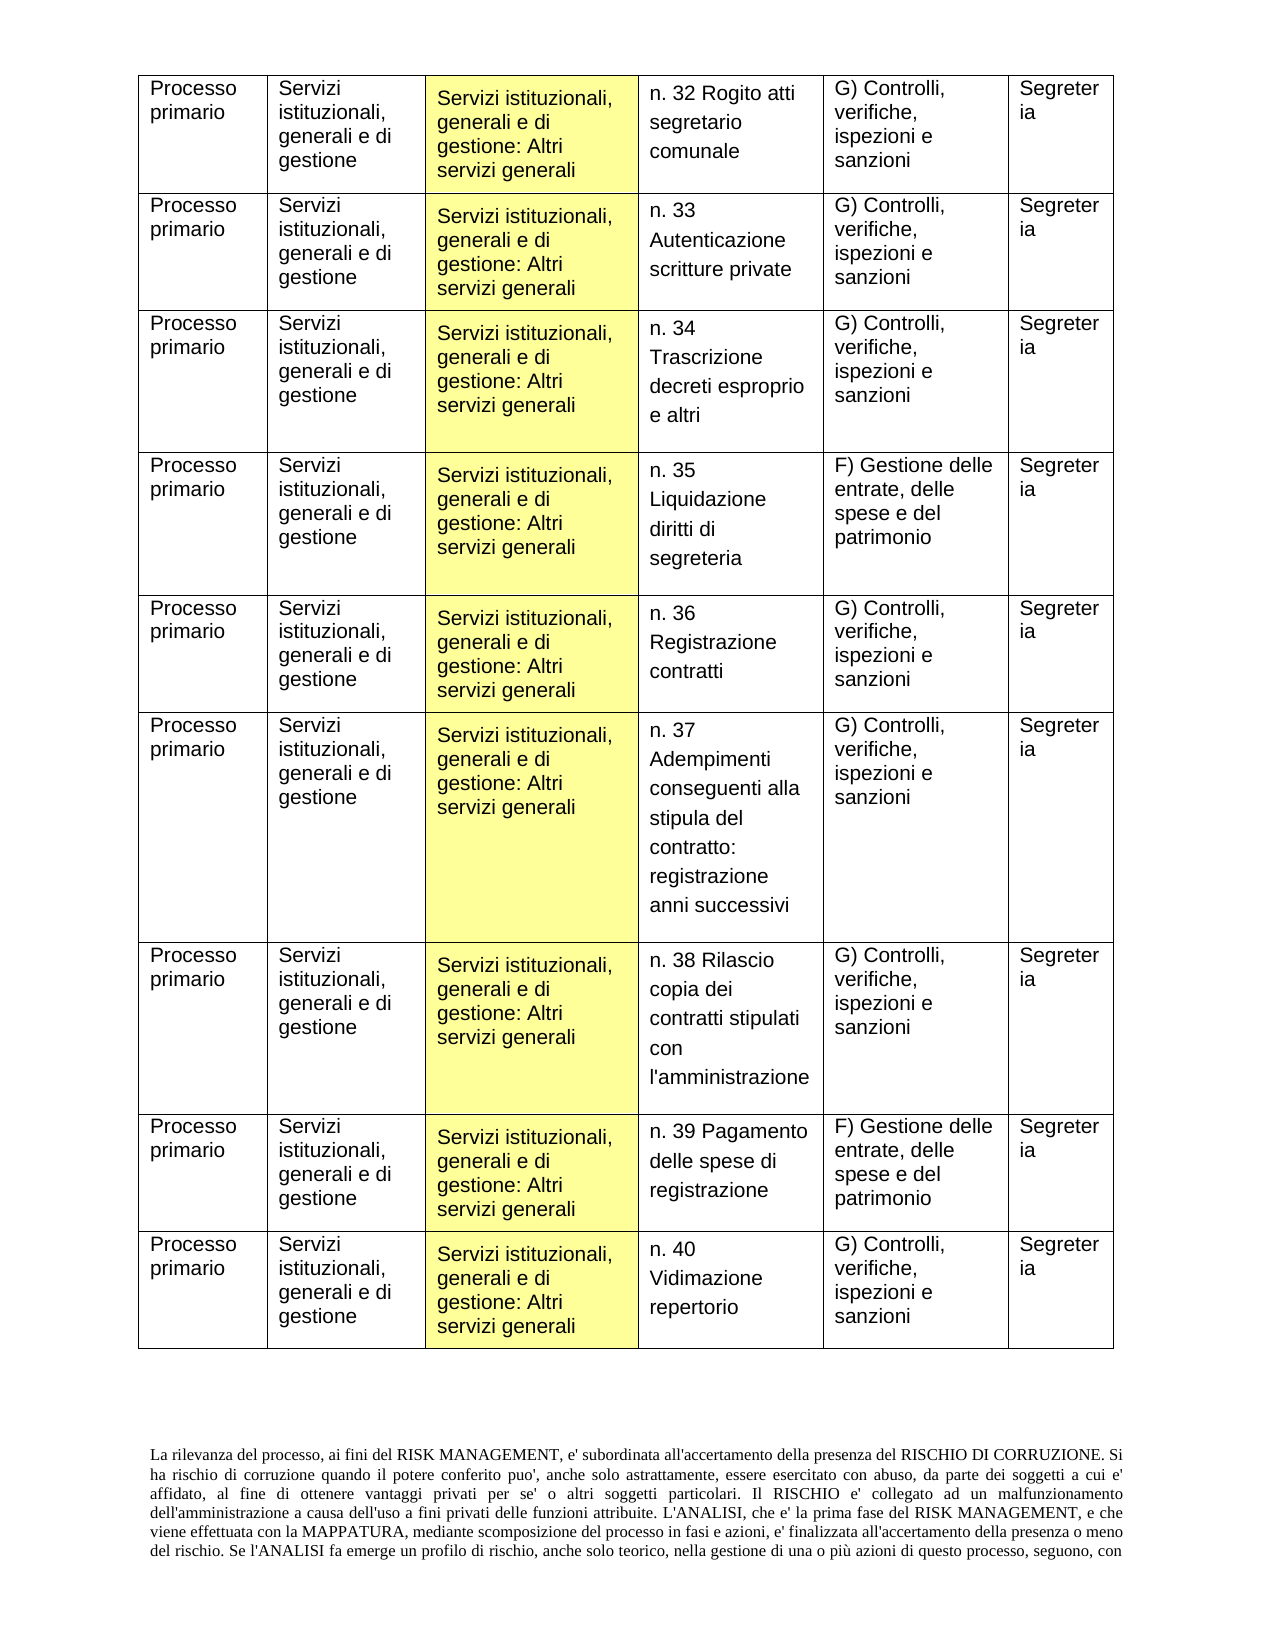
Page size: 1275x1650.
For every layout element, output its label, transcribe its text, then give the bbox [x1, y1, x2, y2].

table_cell F) Gestione delle entrate, delle spese e del patrimonio [824, 1115, 1008, 1231]
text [150, 1445, 1125, 1560]
table_cell n. 35 Liquidazione diritti di segreteria [639, 453, 823, 594]
table_cell Processo primario [139, 596, 267, 712]
table_cell Segreteria [1009, 194, 1113, 310]
table_cell Servizi istituzionali, generali e di gestione [268, 943, 425, 1113]
table_cell G) Controlli, verifiche, ispezioni e sanzioni [824, 76, 1008, 192]
table_cell G) Controlli, verifiche, ispezioni e sanzioni [824, 596, 1008, 712]
table_cell n. 36 Registrazione contratti [639, 596, 823, 712]
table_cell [268, 76, 425, 192]
table_cell Processo primario [139, 713, 267, 942]
table_cell Processo primario [139, 453, 267, 594]
table_cell n. 34 Trascrizione decreti esproprio e altri [639, 311, 823, 452]
table_cell G) Controlli, verifiche, ispezioni e sanzioni [824, 713, 1008, 942]
table_cell Servizi istituzionali, generali e di gestione: Altri servizi generali [426, 713, 638, 942]
table_cell Segreteria [1009, 943, 1113, 1113]
table_cell n. 39 Pagamento delle spese di registrazione [639, 1115, 823, 1231]
table_cell Servizi istituzionali, generali e di gestione [268, 194, 425, 310]
table_cell Servizi istituzionali, generali e di gestione [268, 311, 425, 452]
table_cell Servizi istituzionali, generali e di gestione: Altri servizi generali [426, 453, 638, 594]
table_cell n. 38 Rilascio copia dei contratti stipulati con l'amministrazione [639, 943, 823, 1113]
table_cell Servizi istituzionali, generali e di gestione [268, 713, 425, 942]
table_cell G) Controlli, verifiche, ispezioni e sanzioni [824, 943, 1008, 1113]
table_cell Segreteria [1009, 1115, 1113, 1231]
table_cell Servizi istituzionali, generali e di gestione: Altri servizi generali [426, 194, 638, 310]
table_cell n. 32 Rogito atti segretario comunale [639, 76, 823, 192]
table_cell Processo primario [139, 76, 267, 192]
table_cell Segreteria [1009, 453, 1113, 594]
table_cell Processo primario [139, 194, 267, 310]
table_cell Processo primario [139, 1232, 267, 1348]
table_cell Servizi istituzionali, generali e di gestione [268, 1115, 425, 1231]
table_cell n. 33 Autenticazione scritture private [639, 194, 823, 310]
table_cell Segreteria [1009, 713, 1113, 942]
table_cell Servizi istituzionali, generali e di gestione [268, 453, 425, 594]
table_cell Segreteria [1009, 76, 1113, 192]
table_cell Servizi istituzionali, generali e di gestione: Altri servizi generali [426, 1115, 638, 1231]
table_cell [426, 76, 638, 192]
table_cell n. 37 Adempimenti conseguenti alla stipula del contratto: registrazione anni successivi [639, 713, 823, 942]
table_cell n. 40 Vidimazione repertorio [639, 1232, 823, 1348]
table_cell Processo primario [139, 943, 267, 1113]
table_cell Servizi istituzionali, generali e di gestione [268, 596, 425, 712]
table_cell Servizi istituzionali, generali e di gestione [268, 1232, 425, 1348]
table_cell Segreteria [1009, 1232, 1113, 1348]
table_cell F) Gestione delle entrate, delle spese e del patrimonio [824, 453, 1008, 594]
table_cell Segreteria [1009, 311, 1113, 452]
table_cell Servizi istituzionali, generali e di gestione: Altri servizi generali [426, 596, 638, 712]
table_cell G) Controlli, verifiche, ispezioni e sanzioni [824, 1232, 1008, 1348]
table_cell Servizi istituzionali, generali e di gestione: Altri servizi generali [426, 943, 638, 1113]
table_cell G) Controlli, verifiche, ispezioni e sanzioni [824, 311, 1008, 452]
table_cell G) Controlli, verifiche, ispezioni e sanzioni [824, 194, 1008, 310]
table_cell Servizi istituzionali, generali e di gestione: Altri servizi generali [426, 311, 638, 452]
table_cell Processo primario [139, 311, 267, 452]
table_cell Processo primario [139, 1115, 267, 1231]
table_cell Segreteria [1009, 596, 1113, 712]
table_cell Servizi istituzionali, generali e di gestione: Altri servizi generali [426, 1232, 638, 1348]
